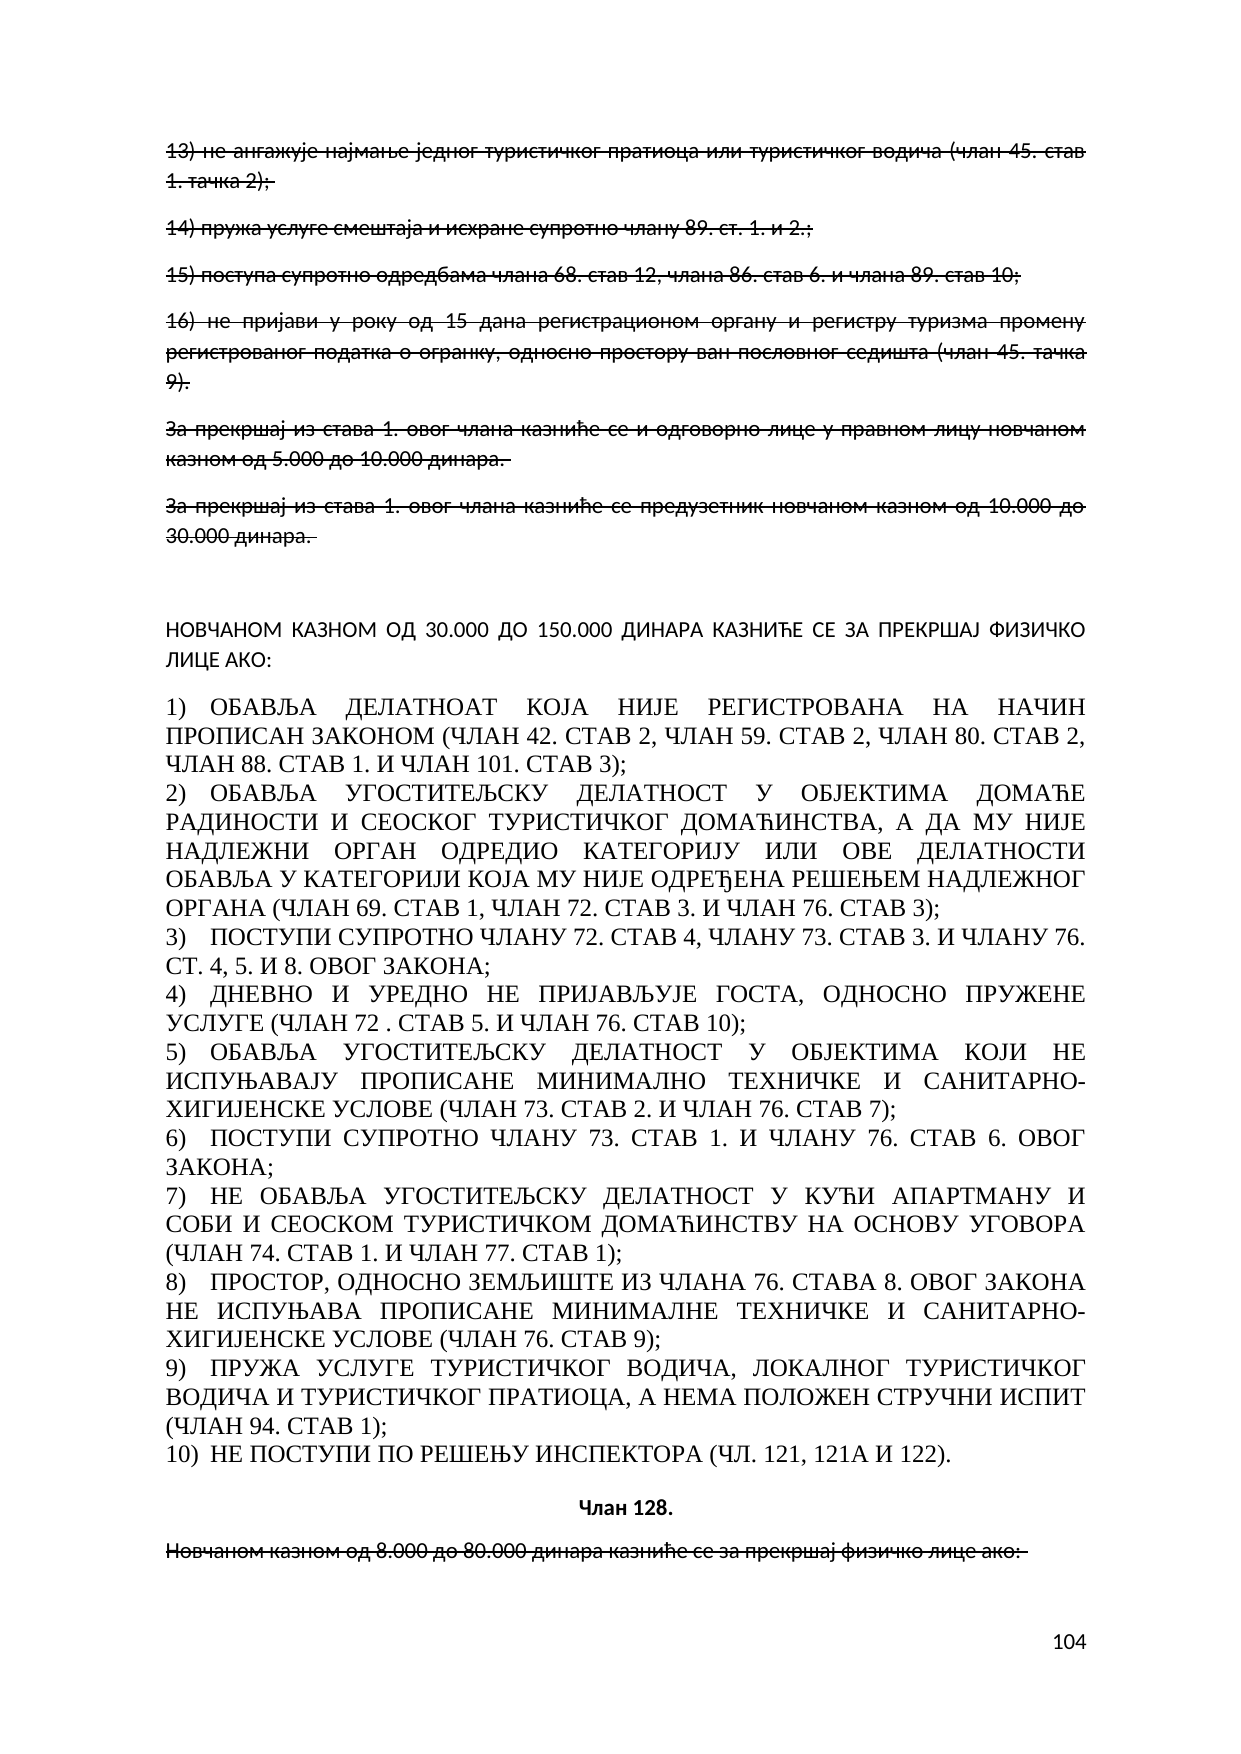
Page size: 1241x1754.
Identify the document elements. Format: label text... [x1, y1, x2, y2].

list ПОСТУПИ СУПРОТНО ЧЛАНУ 72. СТАВ 4, ЧЛАНУ 73. СТАВ 3. И ЧЛАНУ 76. СТ. 4, 5. И 8. ОВОГ ЗАКОНА; [165, 922, 1087, 979]
list ПРОСТОР, ОДНОСНО ЗЕМЉИШТЕ ИЗ ЧЛАНА 76. СТАВА 8. ОВОГ ЗАКОНА НЕ ИСПУЊАВА ПРОПИСАНЕ МИНИМАЛНЕ ТЕХНИЧКЕ И САНИТАРНО-ХИГИЈЕНСКЕ УСЛОВЕ (ЧЛАН 76. СТАВ 9); [165, 1267, 1087, 1353]
text Члан 128. [165, 1493, 1087, 1521]
text 14) пружа услуге смештаја и исхране супротно члану 89. ст. 1. и 2.; [165, 213, 1087, 241]
list НЕ ПОСТУПИ ПО РЕШЕЊУ ИНСПЕКТОРА (ЧЛ. 121, 121А И 122). [165, 1439, 1087, 1468]
list ПРУЖА УСЛУГЕ ТУРИСТИЧКОГ ВОДИЧА, ЛОКАЛНОГ ТУРИСТИЧКОГ ВОДИЧА И ТУРИСТИЧКОГ ПРАТИОЦА, А НЕМА ПОЛОЖЕН СТРУЧНИ ИСПИТ (ЧЛАН 94. СТАВ 1); [165, 1353, 1087, 1439]
text НОВЧАНОМ КАЗНОМ ОД 30.000 ДО 150.000 ДИНАРА КАЗНИЋЕ СЕ ЗА ПРЕКРШАЈ ФИЗИЧКО ЛИЦЕ АКО: [165, 615, 1087, 673]
text 13) не ангажује најмање једног туристичког пратиоца или туристичког водича (члан 45. став 1. тачка 2); [165, 136, 1087, 194]
text За прекршај из става 1. овог члана казниће се и одговорно лице у правном лицу новчаном казном од 5.000 до 10.000 динара. [165, 414, 1087, 472]
list ОБАВЉА УГОСТИТЕЉСКУ ДЕЛАТНОСТ У ОБЈЕКТИМА КОЈИ НЕ ИСПУЊАВАЈУ ПРОПИСАНЕ МИНИМАЛНО ТЕХНИЧКЕ И САНИТАРНО-ХИГИЈЕНСКЕ УСЛОВЕ (ЧЛАН 73. СТАВ 2. И ЧЛАН 76. СТАВ 7); [165, 1037, 1087, 1123]
text 15) поступа супротно одредбама члана 68. став 12, члана 86. став 6. и члана 89. став 10; [165, 260, 1087, 288]
text За прекршај из става 1. овог члана казниће се предузетник новчаном казном од 10.000 до 30.000 динара. [165, 491, 1087, 549]
list ДНЕВНО И УРЕДНО НЕ ПРИЈАВЉУЈЕ ГОСТА, ОДНОСНО ПРУЖЕНЕ УСЛУГЕ (ЧЛАН 72 . СТАВ 5. И ЧЛАН 76. СТАВ 10); [165, 979, 1087, 1037]
list ОБАВЉА ДЕЛАТНОАТ КОЈА НИЈЕ РЕГИСТРОВАНА НА НАЧИН ПРОПИСАН ЗАКОНОМ (ЧЛАН 42. СТАВ 2, ЧЛАН 59. СТАВ 2, ЧЛАН 80. СТАВ 2, ЧЛАН 88. СТАВ 1. И ЧЛАН 101. СТАВ 3); [165, 692, 1087, 778]
text 16) не пријави у року од 15 дана регистрационом органу и регистру туризма промену регистрованог податка о огранку, односно простору ван пословног седишта (члан 45. тачка 9). [165, 353, 1087, 395]
text Новчаном казном од 8.000 до 80.000 динара казниће се за прекршај физичко лице ако: [165, 1536, 1087, 1564]
text 16) не пријави у року од 15 дана регистрационом органу и регистру туризма промену регистрованог податка о огранку, односно простору ван пословног седишта (члан 45. тачка 9). [165, 307, 1087, 352]
list НЕ ОБАВЉА УГОСТИТЕЉСКУ ДЕЛАТНОСТ У КУЋИ АПАРТМАНУ И СОБИ И СЕОСКОМ ТУРИСТИЧКОМ ДОМАЋИНСТВУ НА ОСНОВУ УГОВОРА (ЧЛАН 74. СТАВ 1. И ЧЛАН 77. СТАВ 1); [165, 1181, 1087, 1267]
list ОБАВЉА УГОСТИТЕЉСКУ ДЕЛАТНОСТ У ОБЈЕКТИМА ДОМАЋЕ РАДИНОСТИ И СЕОСКОГ ТУРИСТИЧКОГ ДОМАЋИНСТВА, А ДА МУ НИЈЕ НАДЛЕЖНИ ОРГАН ОДРЕДИО КАТЕГОРИЈУ ИЛИ ОВЕ ДЕЛАТНОСТИ ОБАВЉА У КАТЕГОРИЈИ КОЈА МУ НИЈЕ ОДРЕЂЕНА РЕШЕЊЕМ НАДЛЕЖНОГ ОРГАНА (ЧЛАН 69. СТАВ 1, ЧЛАН 72. СТАВ 3. И ЧЛАН 76. СТАВ 3); [165, 778, 1087, 922]
list ПОСТУПИ СУПРОТНО ЧЛАНУ 73. СТАВ 1. И ЧЛАНУ 76. СТАВ 6. ОВОГ ЗАКОНА; [165, 1123, 1087, 1181]
